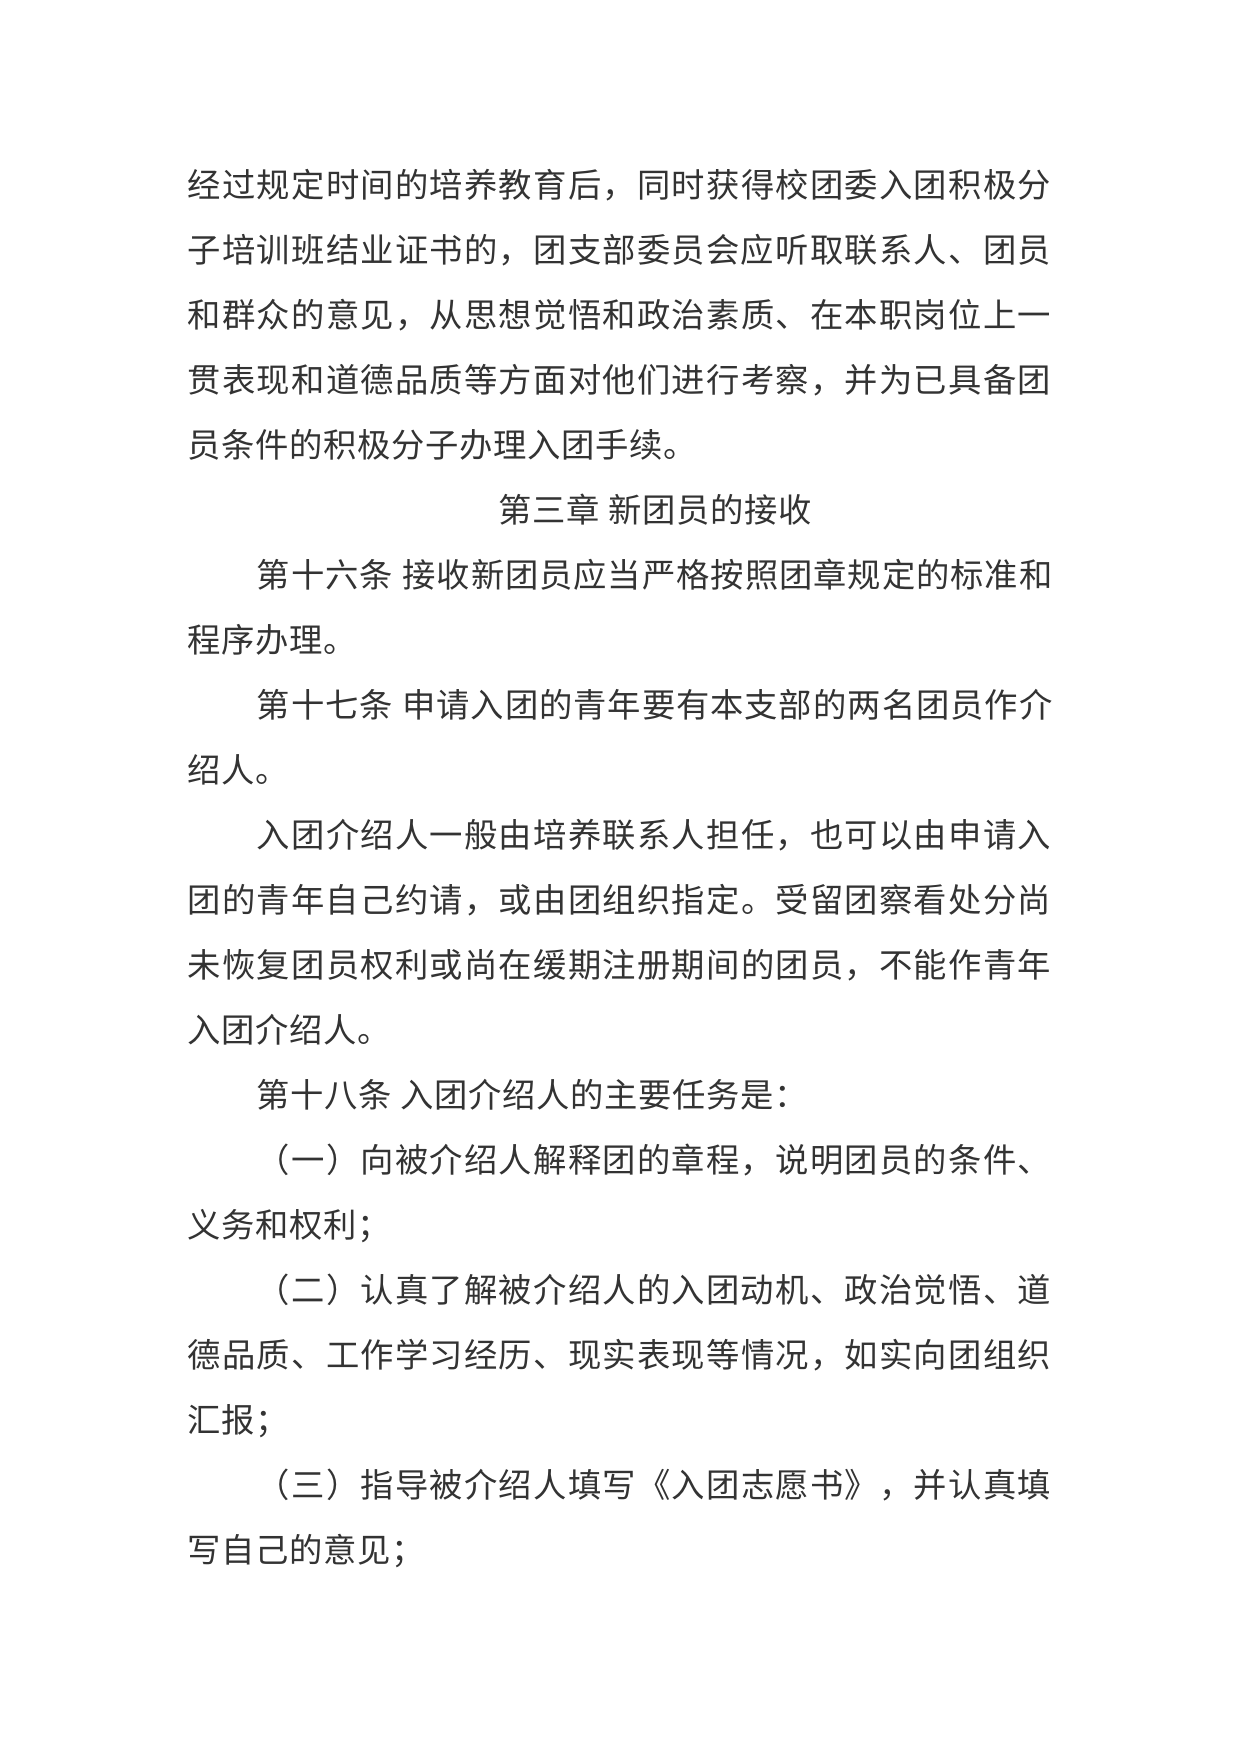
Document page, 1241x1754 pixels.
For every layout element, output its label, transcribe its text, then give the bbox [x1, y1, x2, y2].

text 第三章 新团员的接收 [187, 475, 1053, 540]
text （三）指导被介绍人填写《入团志愿书》，并认真填写自己的意见； [187, 1450, 1053, 1580]
text 第十七条 申请入团的青年要有本支部的两名团员作介绍人。 [187, 670, 1053, 800]
text （一）向被介绍人解释团的章程，说明团员的条件、 义务和权利； [187, 1125, 1053, 1255]
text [187, 150, 1053, 475]
text 第十八条 入团介绍人的主要任务是： [187, 1060, 1053, 1125]
text 第十六条 接收新团员应当严格按照团章规定的标准和程序办理。 [187, 540, 1053, 670]
text 入团介绍人一般由培养联系人担任，也可以由申请入团的青年自己约请，或由团组织指定。受留团察看处分尚未恢复团员权利或尚在缓期注册期间的团员，不能作青年入团介绍人。 [187, 800, 1053, 1060]
text （二）认真了解被介绍人的入团动机、政治觉悟、道德品质、工作学习经历、现实表现等情况，如实向团组织汇报； [187, 1255, 1053, 1450]
